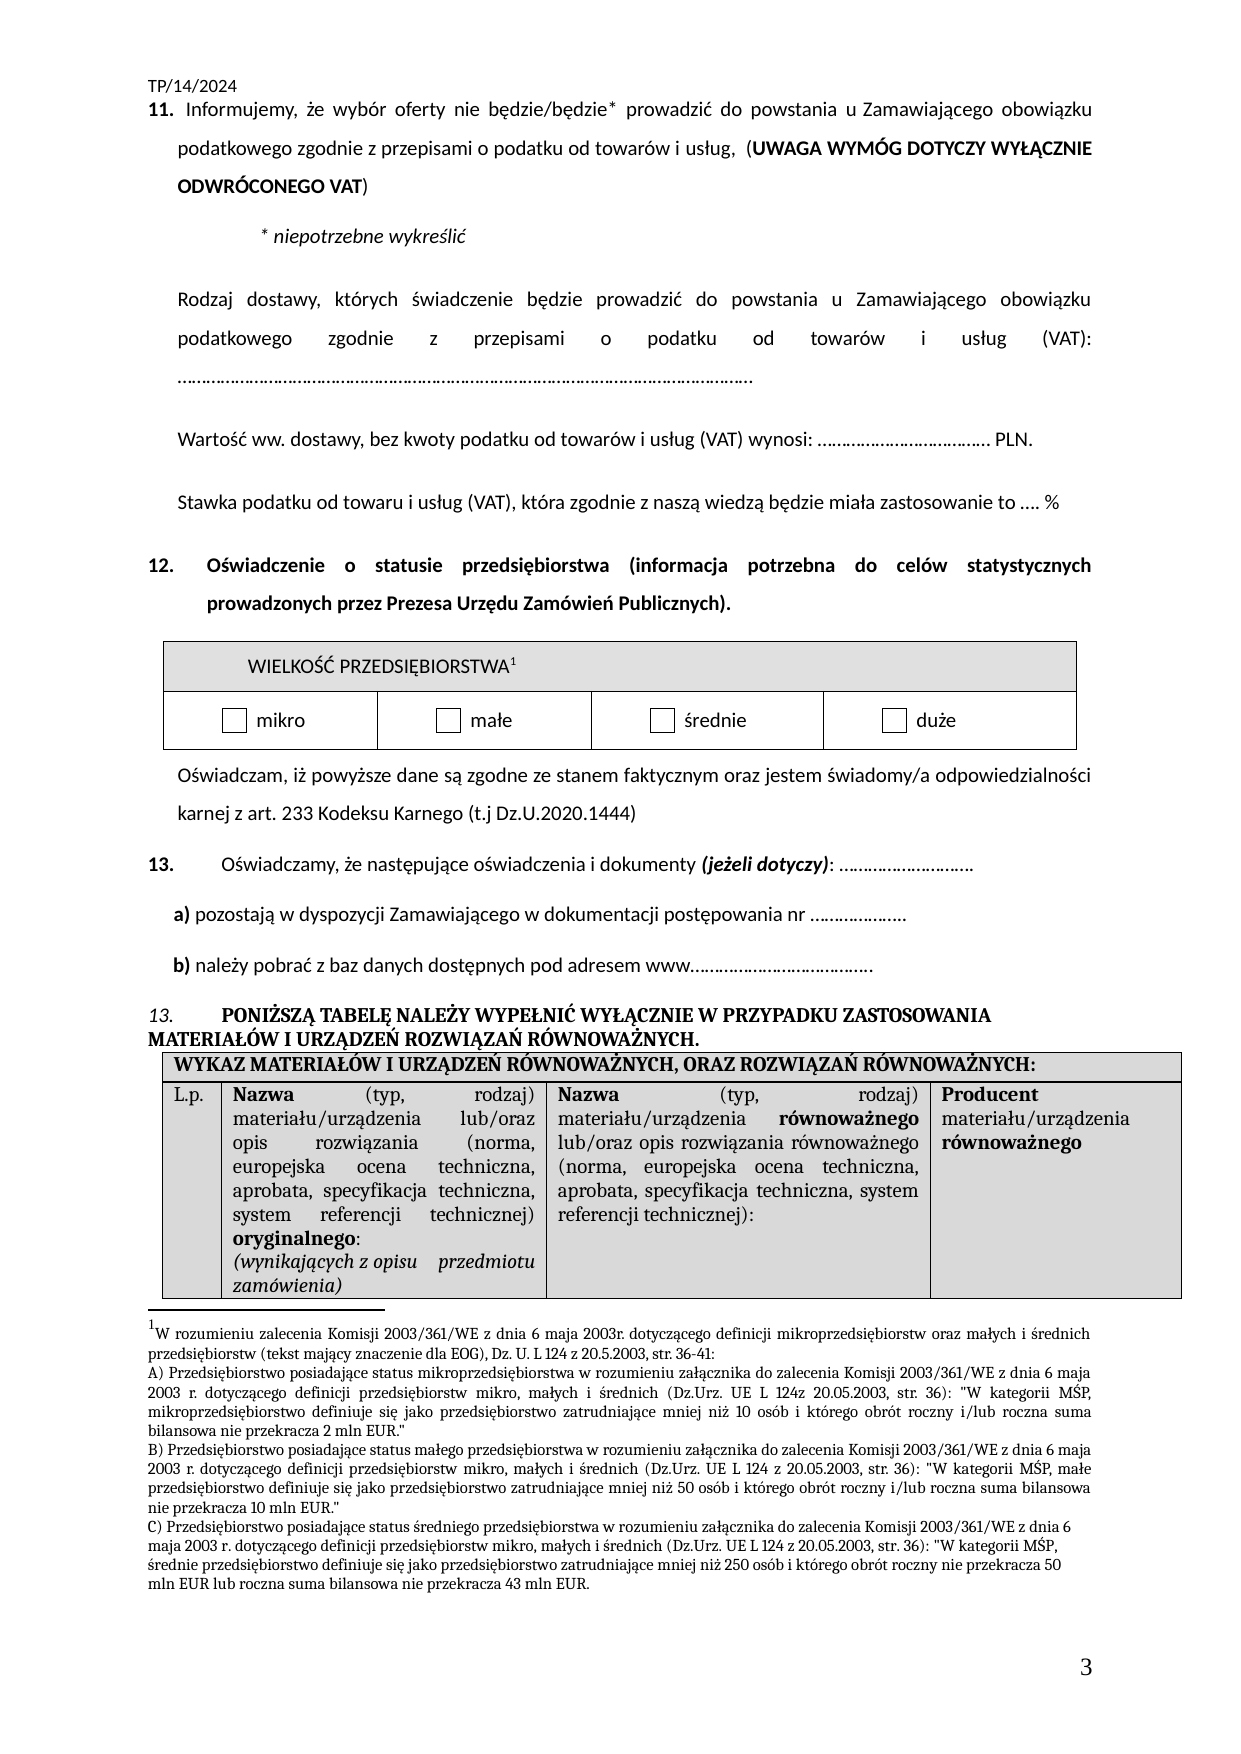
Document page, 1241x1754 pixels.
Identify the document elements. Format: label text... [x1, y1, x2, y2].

list Oświadczenie o statusie przedsiębiorstwa (informacja potrzebna do celów statystycznych prowadzonych przez Prezesa Urzędu Zamówień Publicznych). [148, 552, 1093, 616]
table_cell mikro [164, 692, 377, 748]
text Stawka podatku od towaru i usług (VAT), która zgodnie z naszą wiedzą będzie miała zastosowanie to …. % [177, 489, 1093, 514]
table_cell małe [378, 692, 591, 748]
text Rodzaj dostawy, których świadczenie będzie prowadzić do powstania u Zamawiającego obowiązku podatkowego zgodnie z przepisami o podatku od towarów i usług (VAT): ………………………………………………………………………………………………………… [177, 287, 1093, 388]
table_cell Nazwa (typ, rodzaj) materiału/urządzenia lub/oraz opis rozwiązania (norma, europejska ocena techniczna, aprobata, specyfikacja techniczna, system referencji technicznej) oryginalnego: (wynikających z opisu przedmiotu zamówienia) [222, 1083, 546, 1298]
table_cell Producent materiału/urządzenia równoważnego [931, 1083, 1181, 1298]
list należy pobrać z baz danych dostępnych pod adresem www……………………………….. [184, 952, 1093, 977]
table_cell średnie [592, 692, 823, 748]
list pozostają w dyspozycji Zamawiającego w dokumentacji postępowania nr ……………….. [184, 901, 1093, 927]
table_cell duże [824, 692, 1076, 748]
list Informujemy, że wybór oferty nie będzie/będzie* prowadzić do powstania u Zamawiającego obowiązku podatkowego zgodnie z przepisami o podatku od towarów i usług, (UWAGA WYMÓG DOTYCZY WYŁĄCZNIE ODWRÓCONEGO VAT) [148, 97, 1093, 198]
table_cell Nazwa (typ, rodzaj) materiału/urządzenia równoważnego lub/oraz opis rozwiązania równoważnego (norma, europejska ocena techniczna, aprobata, specyfikacja techniczna, system referencji technicznej): [547, 1083, 930, 1298]
text Oświadczam, iż powyższe dane są zgodne ze stanem faktycznym oraz jestem świadomy/a odpowiedzialności karnej z art. 233 Kodeksu Karnego (t.j Dz.U.2020.1444) [177, 762, 1093, 826]
table_header WIELKOŚĆ PRZEDSIĘBIORSTWA [164, 642, 1076, 691]
text Wartość ww. dostawy, bez kwoty podatku od towarów i usług (VAT) wynosi: ……………………………… PLN. [177, 426, 1093, 451]
text * niepotrzebne wykreślić [258, 223, 1093, 249]
table_cell L.p. [163, 1083, 221, 1298]
table_header WYKAZ MATERIAŁÓW I URZĄDZEŃ RÓWNOWAŻNYCH, ORAZ ROZWIĄZAŃ RÓWNOWAŻNYCH: [163, 1053, 1181, 1081]
list Oświadczamy, że następujące oświadczenia i dokumenty (jeżeli dotyczy): ………………………. [148, 851, 1093, 876]
text 13. PONIŻSZĄ TABELĘ NALEŻY WYPEŁNIĆ WYŁĄCZNIE W PRZYPADKU ZASTOSOWANIA MATERIAŁÓW I URZĄDZEŃ ROZWIĄZAŃ RÓWNOWAŻNYCH. [148, 1003, 1093, 1052]
